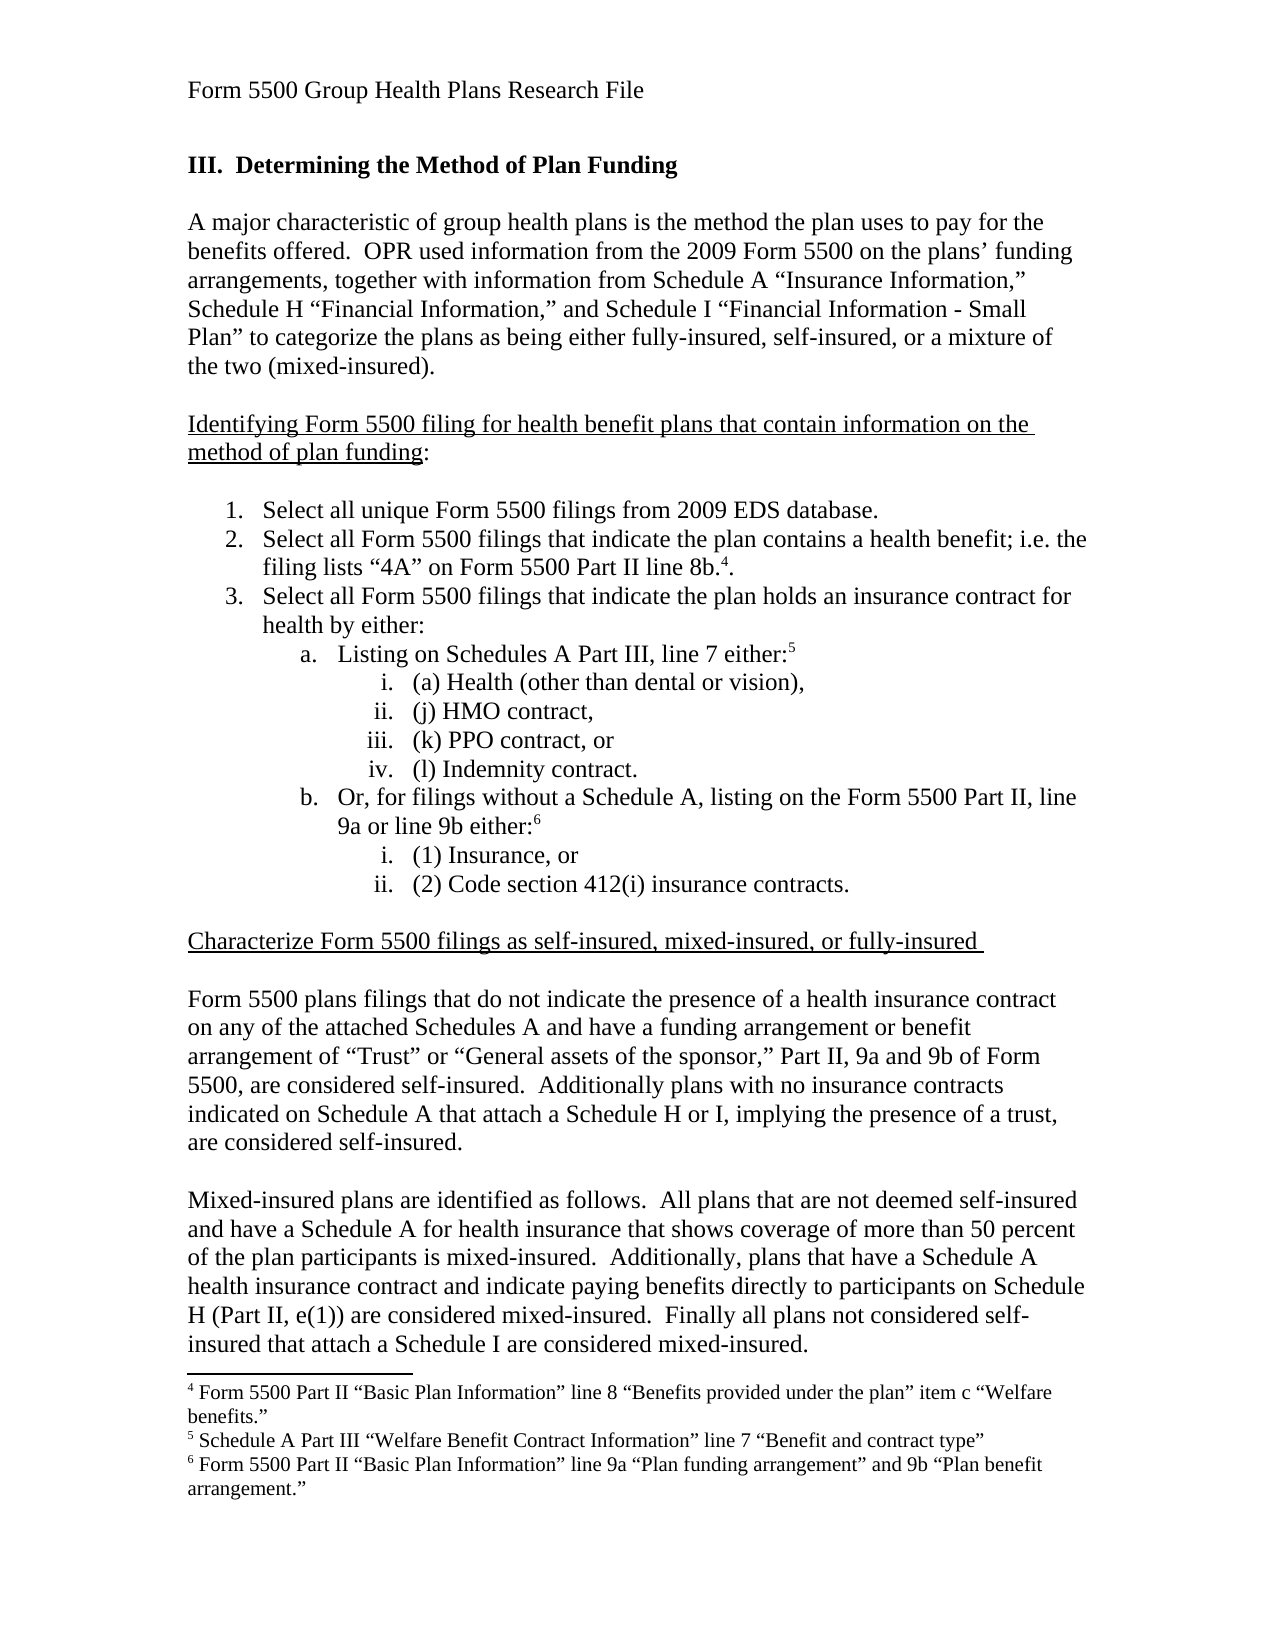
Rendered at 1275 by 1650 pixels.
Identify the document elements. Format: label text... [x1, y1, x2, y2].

list (2) Code section 412(i) insurance contracts. [394, 869, 1087, 897]
subtitle A major characteristic of group health plans is the method the plan uses to pay for the benefits offered. OPR used information from the 2009 Form 5500 on the plans’ funding arrangements, together with information from Schedule A “Insurance Information,” Schedule H “Financial Information,” and Schedule I “Financial Information - Small [187, 207, 1087, 322]
list Select all Form 5500 filings that indicate the plan contains a health benefit; i.e. the filing lists “4A” on Form 5500 Part II line 8b.. [225, 524, 1087, 581]
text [187, 150, 1087, 179]
list Select all Form 5500 filings that indicate the plan holds an insurance contract for health by either: [225, 581, 1087, 639]
list Or, for filings without a Schedule A, listing on the Form 5500 Part II, line 9a or line 9b either: [300, 782, 1087, 840]
list Listing on Schedules A Part III, line 7 either: [300, 639, 1087, 667]
list (1) Insurance, or [394, 840, 1087, 869]
text Form 5500 plans filings that do not indicate the presence of a health insurance contract on any of the attached Schedules A and have a funding arrangement or benefit arrangement of “Trust” or “General assets of the sponsor,” Part II, 9a and 9b of Form 5500, are considered self-insured. Additionally plans with no insurance contracts indicated on Schedule A that attach a Schedule H or I, implying the presence of a trust, are considered self-insured. [187, 984, 1087, 1156]
text Characterize Form 5500 filings as self-insured, mixed-insured, or fully-insured [187, 926, 1087, 955]
text Mixed-insured plans are identified as follows. All plans that are not deemed self-insured and have a Schedule A for health insurance that shows coverage of more than 50 percent of the plan participants is mixed-insured. Additionally, plans that have a Schedule A health insurance contract and indicate paying benefits directly to participants on Schedule H (Part II, e(1)) are considered mixed-insured. Finally all plans not considered self-insured that attach a Schedule I are considered mixed-insured. [187, 1185, 1087, 1357]
list (k) PPO contract, or [394, 725, 1087, 754]
list Select all unique Form 5500 filings from 2009 EDS database. [225, 495, 1087, 524]
text Identifying Form 5500 filing for health benefit plans that contain information on the method of plan funding: [187, 409, 1087, 466]
list (j) HMO contract, [394, 696, 1087, 725]
subtitle Plan” to categorize the plans as being either fully-insured, self-insured, or a mixture of the two (mixed-insured). [187, 322, 1087, 380]
list (a) Health (other than dental or vision), [394, 667, 1087, 696]
list (l) Indemnity contract. [394, 754, 1087, 782]
